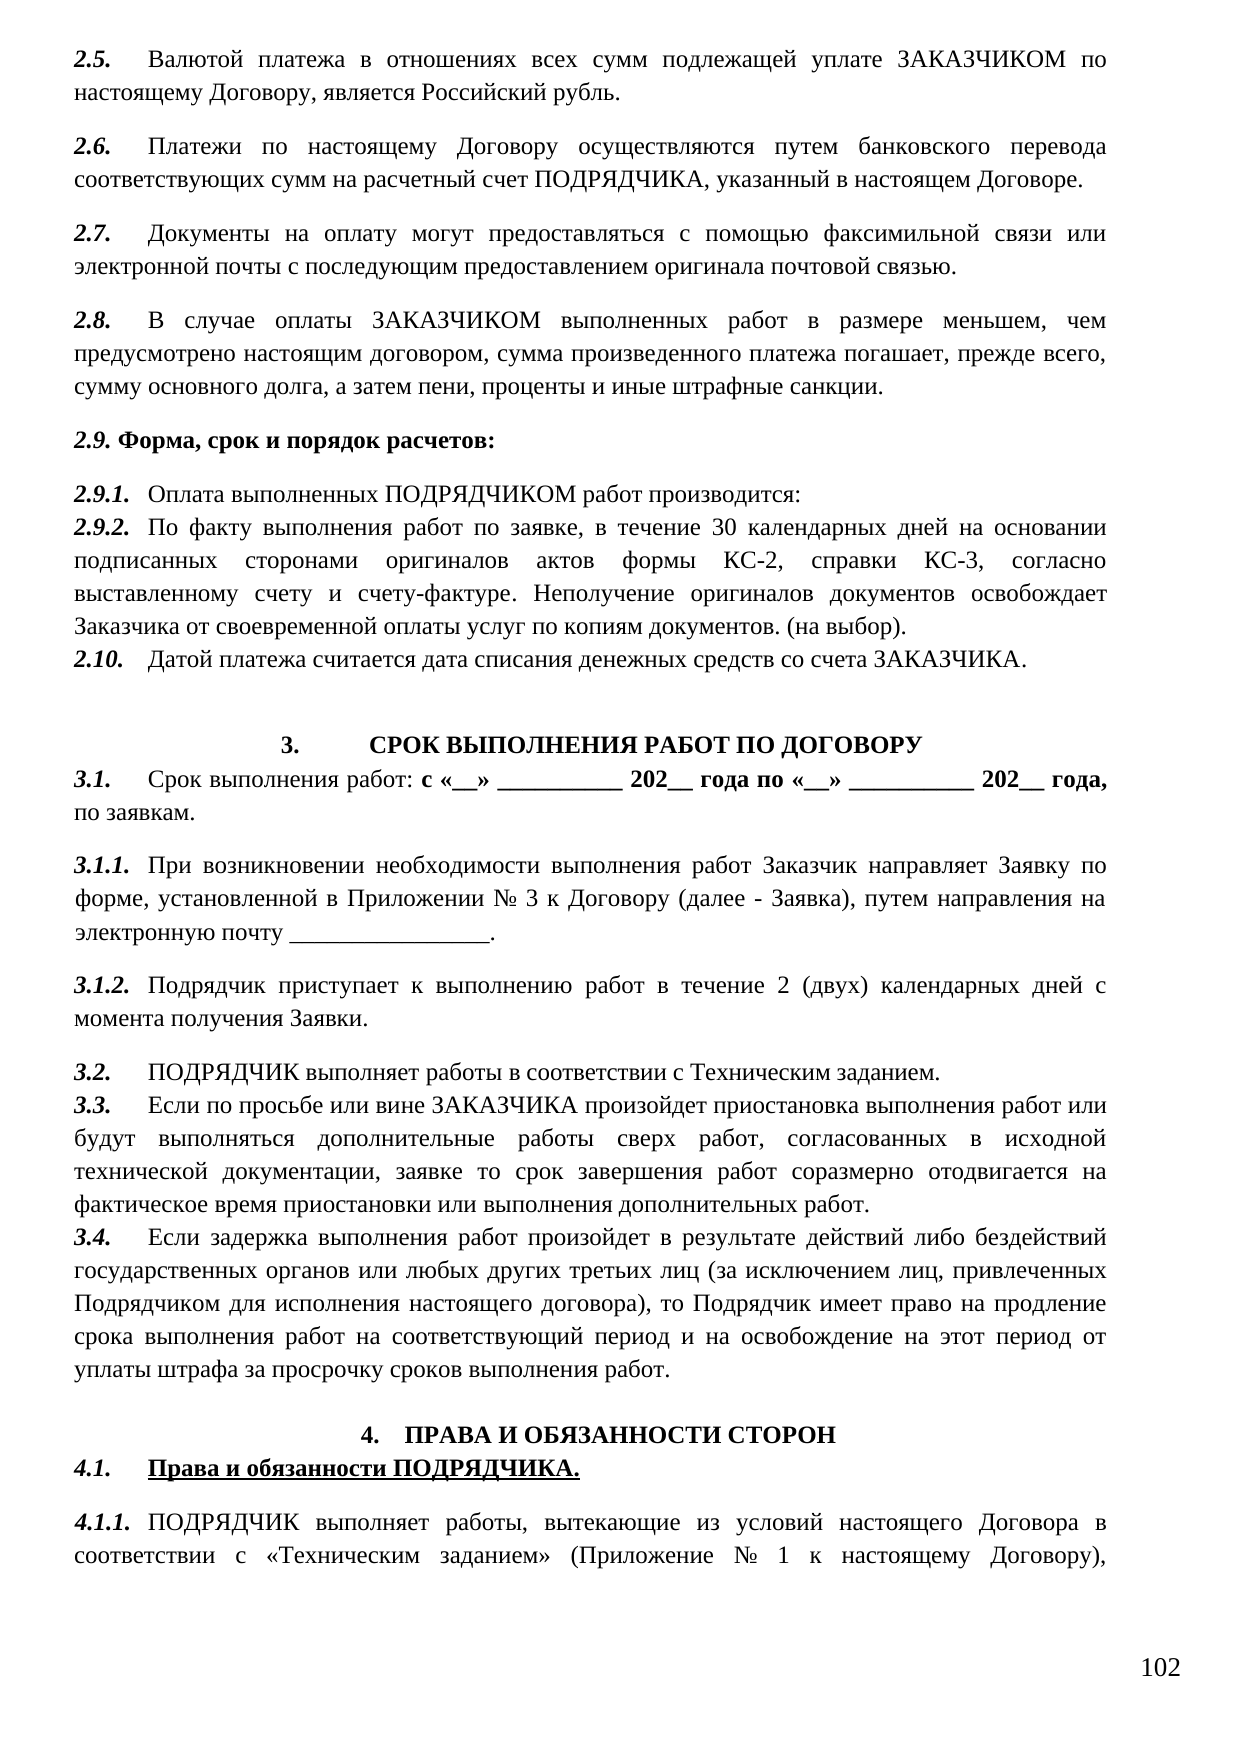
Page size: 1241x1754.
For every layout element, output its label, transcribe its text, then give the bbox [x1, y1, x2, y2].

list Документы на оплату могут предоставляться с помощью факсимильной связи или электронной почты с последующим предоставлением оригинала почтовой связью. [74, 218, 1107, 280]
list Валютой платежа в отношениях всех сумм подлежащей уплате ЗАКАЗЧИКОМ по настоящему Договору, является Российский рубль. [74, 44, 1107, 106]
list Форма, срок и порядок расчетов: [74, 425, 1107, 453]
list Если задержка выполнения работ произойдет в результате действий либо бездействий государственных органов или любых других третьих лиц (за исключением лиц, привлеченных Подрядчиком для исполнения настоящего договора), то Подрядчик имеет право на продление срока выполнения работ на соответствующий период и на освобождение на этот период от уплаты штрафа за просрочку сроков выполнения работ. [74, 1222, 1107, 1383]
list Срок выполнения работ: с «__» __________ 202__ года по «__» __________ 202__ года, по заявкам. [74, 764, 1107, 825]
list Оплата выполненных ПОДРЯДЧИКОМ работ производится: [74, 479, 1107, 507]
list Подрядчик приступает к выполнению работ в течение 2 (двух) календарных дней с момента получения Заявки. [74, 970, 1107, 1032]
list Права и обязанности ПОДРЯДЧИКА. [74, 1453, 1107, 1482]
list По факту выполнения работ по заявке, в течение 30 календарных дней на основании подписанных сторонами оригиналов актов формы КС-2, справки КС-3, согласно выставленному счету и счету-фактуре. Неполучение оригиналов документов освобождает Заказчика от своевременной оплаты услуг по копиям документов. (на выбор). [74, 512, 1107, 639]
list ПОДРЯДЧИК выполняет работы в соответствии с Техническим заданием. [74, 1057, 1107, 1086]
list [74, 1507, 1107, 1569]
list Датой платежа считается дата списания денежных средств со счета ЗАКАЗЧИКА. [74, 644, 1107, 672]
list При возникновении необходимости выполнения работ Заказчик направляет Заявку по форме, установленной в Приложении № 3 к Договору (далее - Заявка), путем направления на электронную почту ________________. [74, 851, 1107, 945]
list ПРАВА И ОБЯЗАННОСТИ СТОРОН [89, 1421, 1107, 1449]
list Если по просьбе или вине ЗАКАЗЧИКА произойдет приостановка выполнения работ или будут выполняться дополнительные работы сверх работ, согласованных в исходной технической документации, заявке то срок завершения работ соразмерно отодвигается на фактическое время приостановки или выполнения дополнительных работ. [74, 1090, 1107, 1218]
list В случае оплаты ЗАКАЗЧИКОМ выполненных работ в размере меньшем, чем предусмотрено настоящим договором, сумма произведенного платежа погашает, прежде всего, сумму основного долга, а затем пени, проценты и иные штрафные санкции. [74, 305, 1107, 400]
list Платежи по настоящему Договору осуществляются путем банковского перевода соответствующих сумм на расчетный счет ПОДРЯДЧИКА, указанный в настоящем Договоре. [74, 131, 1107, 193]
list СРОК ВЫПОЛНЕНИЯ РАБОТ ПО ДОГОВОРУ [266, 731, 1107, 759]
